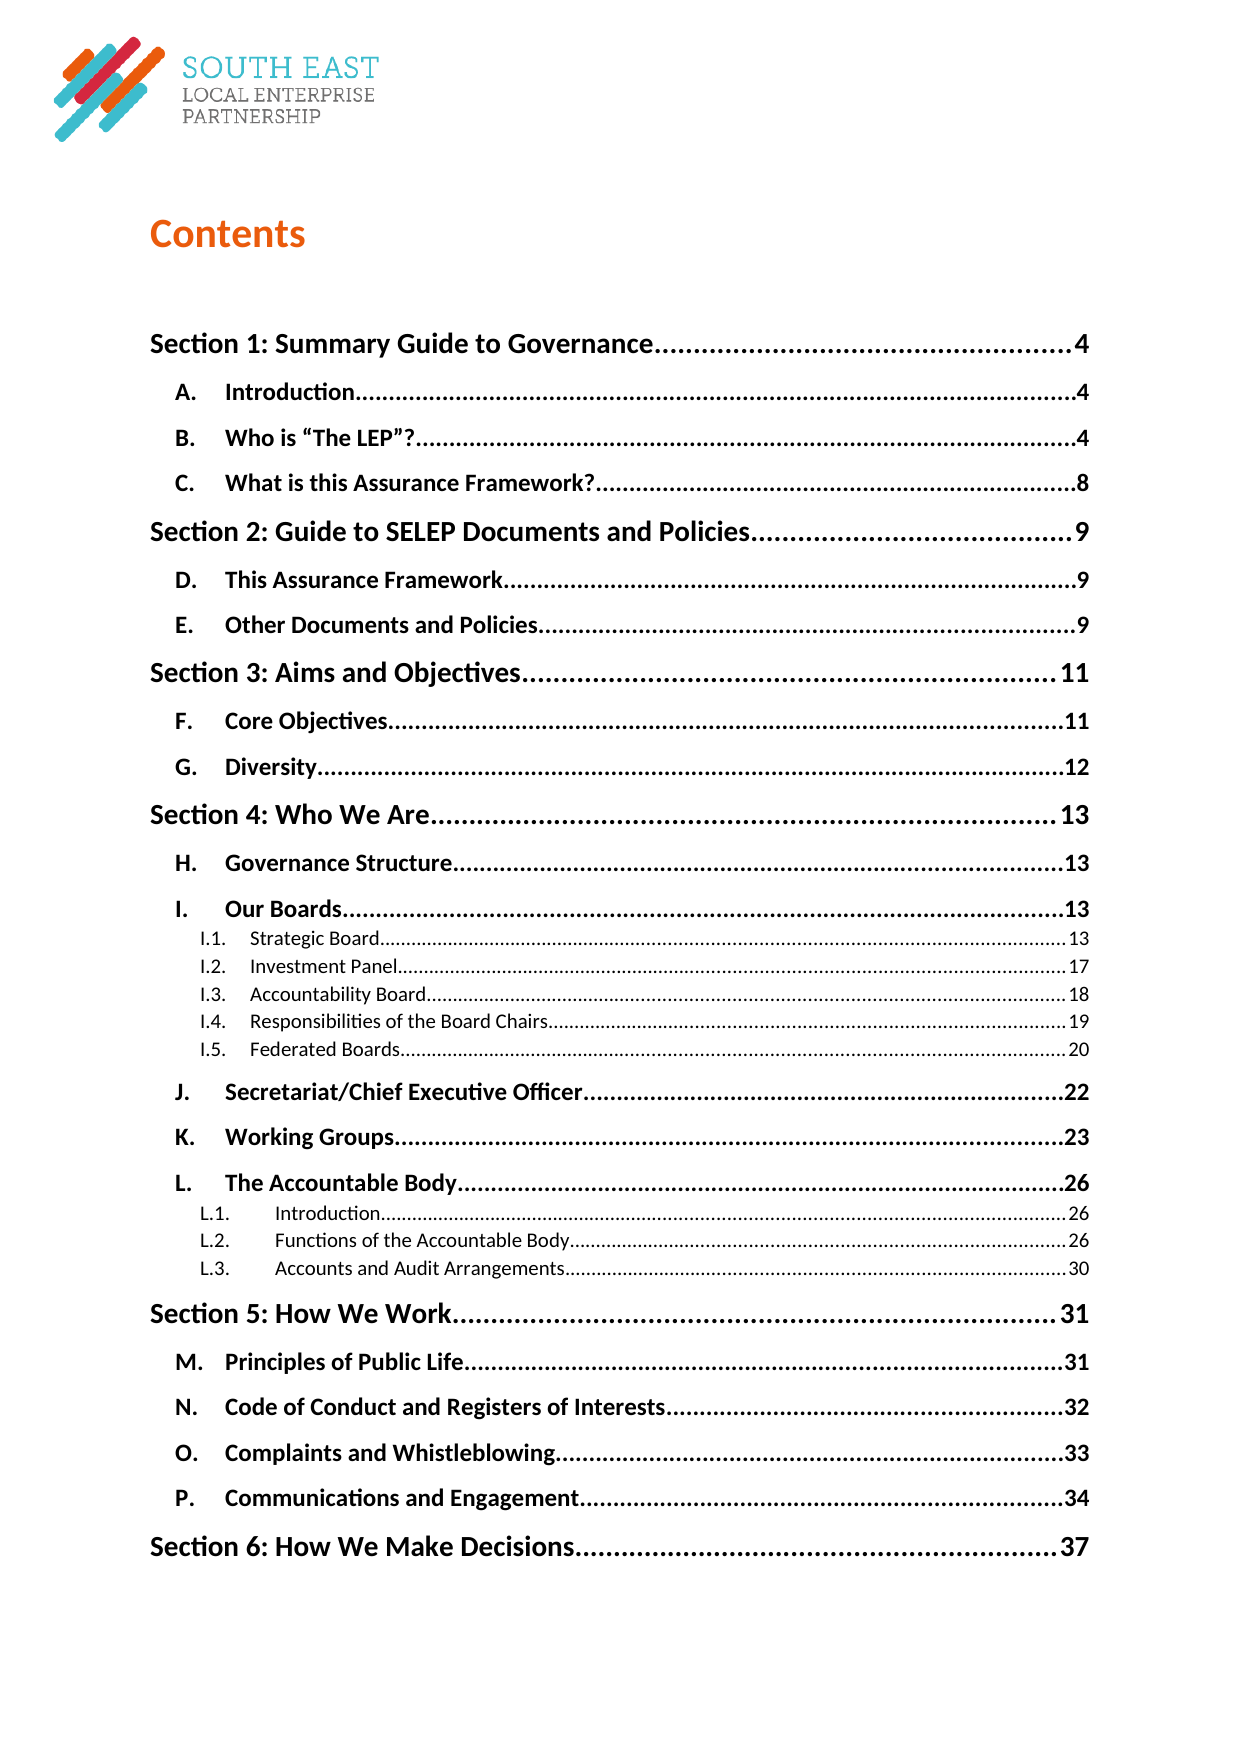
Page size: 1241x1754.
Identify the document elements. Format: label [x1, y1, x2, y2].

picture [46, 28, 385, 147]
